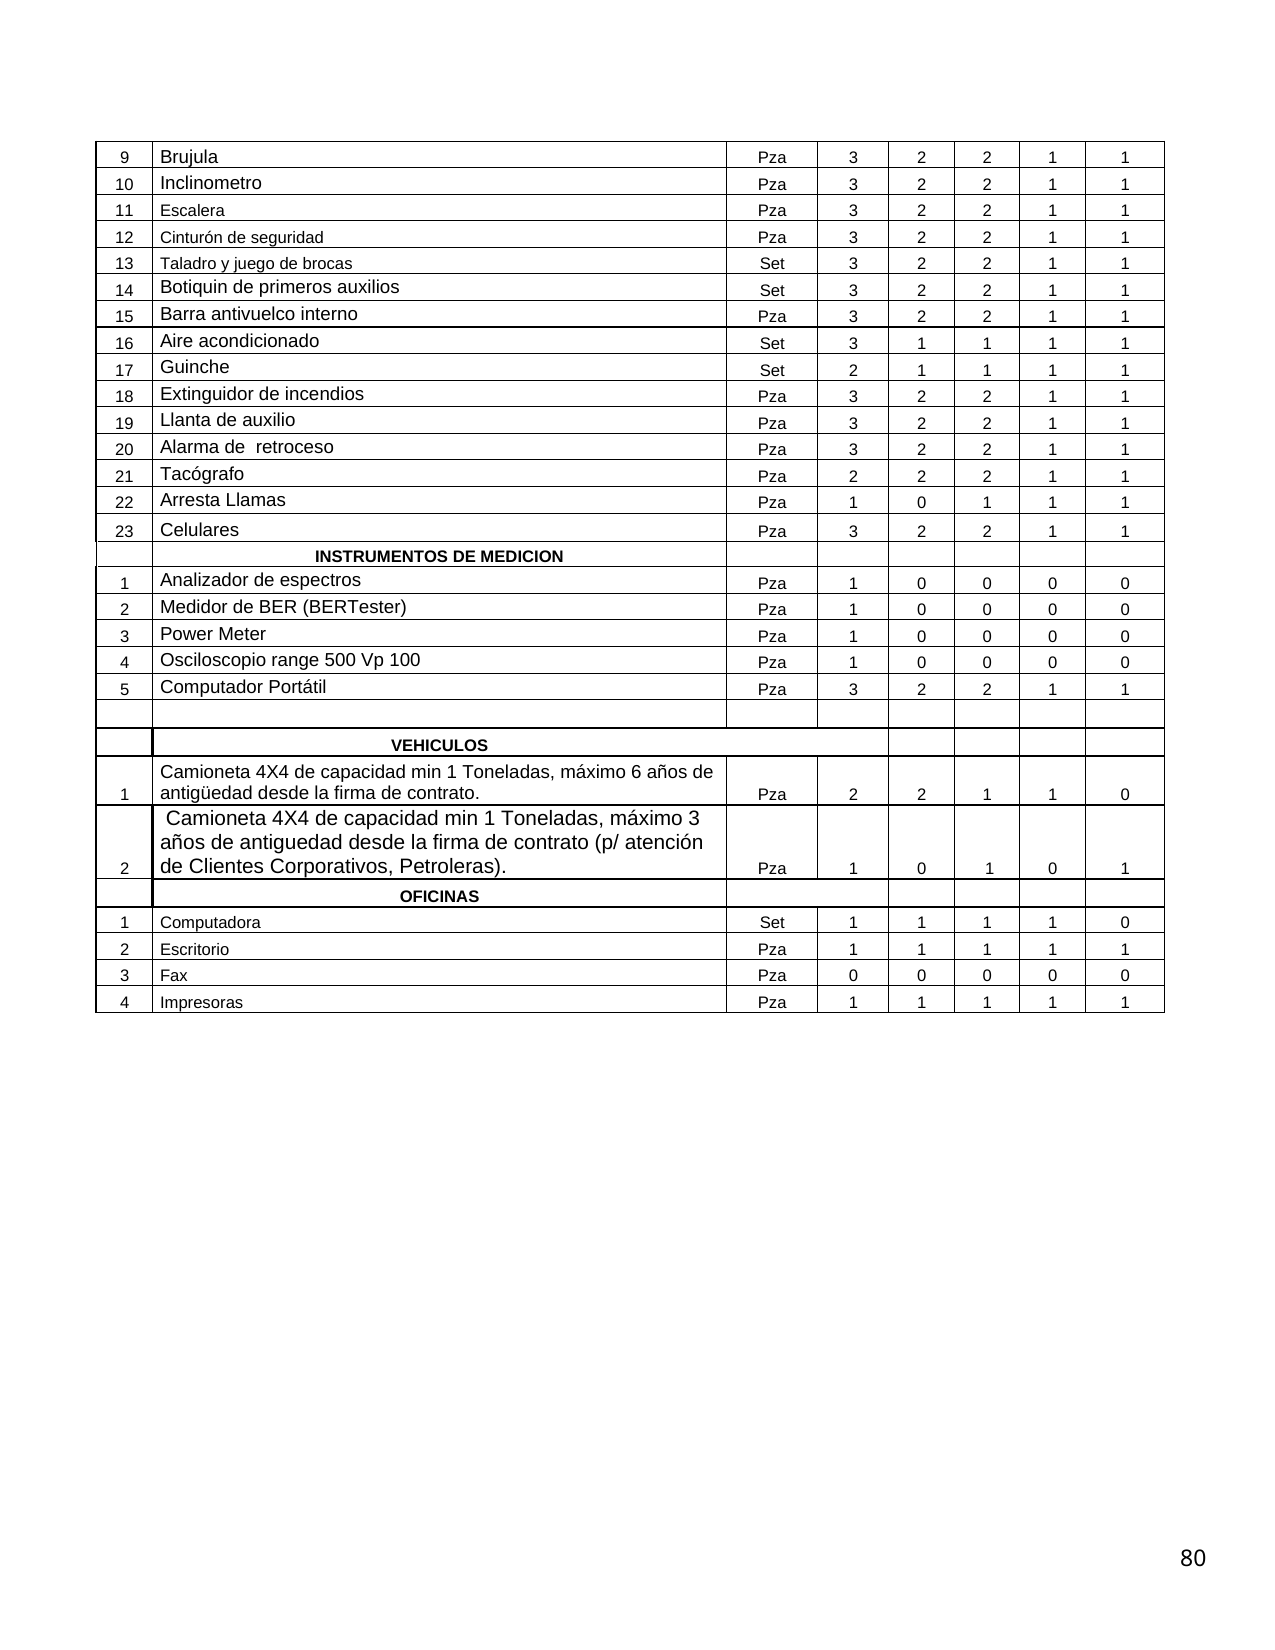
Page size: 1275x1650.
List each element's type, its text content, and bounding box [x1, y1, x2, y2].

table_cell 0 [1086, 647, 1164, 672]
table_cell Pza [727, 960, 817, 985]
table_cell Brujula [153, 142, 726, 167]
table_cell [726, 729, 818, 755]
table_cell [818, 729, 888, 755]
table_cell 1 [1086, 354, 1164, 379]
table_cell 0 [889, 647, 954, 672]
table_cell 1 [1020, 434, 1085, 459]
table_cell 2 [97, 806, 151, 878]
table_cell 1 [889, 986, 954, 1012]
table_cell Set [727, 354, 817, 379]
table_cell Set [727, 908, 817, 932]
table_cell 1 [955, 806, 1019, 878]
table_cell 1 [1086, 407, 1164, 433]
table_cell INSTRUMENTOS DE MEDICION [153, 542, 726, 566]
table_cell Pza [727, 647, 817, 672]
table_cell 1 [1086, 248, 1164, 273]
table_cell Llanta de auxilio [153, 407, 726, 433]
table_cell Fax [153, 960, 726, 985]
table_cell [1020, 542, 1085, 566]
table_cell 4 [97, 986, 152, 1012]
table_cell [955, 880, 1019, 906]
table_cell [1086, 729, 1164, 755]
table_cell 1 [1086, 986, 1164, 1012]
table_cell 1 [818, 986, 888, 1012]
table_cell 0 [1020, 806, 1085, 878]
table_cell 1 [818, 806, 888, 878]
table_cell [1086, 880, 1164, 906]
table_cell Analizador de espectros [153, 567, 726, 593]
table_cell 0 [889, 620, 954, 646]
table_cell Medidor de BER (BERTester) [153, 594, 726, 619]
table_cell 2 [955, 407, 1019, 433]
table_cell Osciloscopio range 500 Vp 100 [153, 647, 726, 672]
table_cell 0 [1086, 908, 1164, 932]
table_cell 1 [1020, 274, 1085, 300]
table_cell 1 [1020, 381, 1085, 406]
table_cell Set [727, 274, 817, 300]
table_cell Pza [727, 757, 817, 804]
table_cell 3 [97, 620, 152, 646]
table_cell 1 [1086, 381, 1164, 406]
table_cell [1086, 700, 1164, 727]
table_cell 0 [1086, 594, 1164, 619]
table_cell 0 [889, 960, 954, 985]
table_cell 0 [1020, 960, 1085, 985]
table_cell 3 [97, 960, 152, 985]
table_cell [97, 729, 151, 755]
table_cell 2 [955, 142, 1019, 167]
table_cell 2 [889, 195, 954, 220]
table_cell 23 [97, 514, 152, 541]
table_cell 1 [818, 620, 888, 646]
table_cell 2 [889, 434, 954, 459]
table_cell 1 [1086, 328, 1164, 353]
table_cell 0 [1020, 594, 1085, 619]
table_cell 0 [1020, 620, 1085, 646]
table_cell 20 [97, 434, 152, 459]
table_cell Impresoras [153, 986, 726, 1012]
table_cell 3 [818, 381, 888, 406]
table_cell 2 [889, 274, 954, 300]
table_cell Pza [727, 407, 817, 433]
table_cell 1 [1020, 933, 1085, 959]
table_cell 1 [1020, 986, 1085, 1012]
table_cell 0 [955, 960, 1019, 985]
table_cell 1 [1086, 674, 1164, 699]
table_cell Pza [727, 221, 817, 247]
table_cell [889, 729, 954, 755]
table_cell Pza [727, 142, 817, 167]
table_cell 2 [889, 674, 954, 699]
table_cell 2 [955, 514, 1019, 541]
table_cell 15 [97, 301, 152, 326]
table_cell 1 [818, 908, 888, 932]
table_cell 1 [1086, 195, 1164, 220]
table_cell 1 [97, 567, 152, 593]
table_cell 1 [1086, 221, 1164, 247]
table_cell Pza [727, 986, 817, 1012]
table_cell 2 [97, 594, 152, 619]
table_cell Tacógrafo [153, 460, 726, 486]
table_cell [955, 542, 1019, 566]
table_cell Extinguidor de incendios [153, 381, 726, 406]
table_cell 1 [818, 567, 888, 593]
table_cell 1 [955, 354, 1019, 379]
table_cell Aire acondicionado [153, 328, 726, 353]
table_cell 1 [1020, 757, 1085, 804]
table_cell 3 [818, 195, 888, 220]
table_cell 3 [818, 328, 888, 353]
table_cell Pza [727, 381, 817, 406]
table_cell 1 [1020, 142, 1085, 167]
table_cell Set [727, 328, 817, 353]
table_cell Arresta Llamas [153, 487, 726, 512]
table_cell 1 [889, 933, 954, 959]
table_cell 1 [818, 933, 888, 959]
table_cell 2 [889, 514, 954, 541]
table_cell 0 [818, 960, 888, 985]
table_cell 0 [955, 567, 1019, 593]
table_cell Pza [727, 434, 817, 459]
table_cell 1 [955, 908, 1019, 932]
table_cell [955, 729, 1019, 755]
table_cell 11 [97, 195, 152, 220]
table_cell 10 [97, 168, 152, 194]
table_cell 2 [955, 195, 1019, 220]
table_cell [818, 542, 888, 566]
table_cell 3 [818, 142, 888, 167]
table_cell 1 [889, 354, 954, 379]
table_cell Computadora [153, 908, 726, 932]
table_cell 0 [955, 647, 1019, 672]
table_cell 3 [818, 514, 888, 541]
table_cell 13 [97, 248, 152, 273]
table_cell 1 [1020, 460, 1085, 486]
table_cell 2 [97, 933, 152, 959]
table_cell Escalera [153, 195, 726, 220]
table_cell [889, 880, 954, 906]
table_cell 0 [1086, 567, 1164, 593]
table_cell 1 [955, 986, 1019, 1012]
table_cell Alarma de retroceso [153, 434, 726, 459]
table_cell 1 [1020, 301, 1085, 326]
table_cell 3 [818, 168, 888, 194]
table_cell 1 [97, 908, 152, 932]
table_cell 5 [97, 674, 152, 699]
table_cell 1 [1020, 248, 1085, 273]
table_cell Power Meter [153, 620, 726, 646]
table_cell 2 [955, 434, 1019, 459]
table_cell 3 [818, 407, 888, 433]
table_cell 19 [97, 407, 152, 433]
table_cell 1 [1086, 514, 1164, 541]
table_cell 1 [889, 908, 954, 932]
table_cell 1 [955, 757, 1019, 804]
table_cell Celulares [153, 514, 726, 541]
table_cell 3 [818, 674, 888, 699]
table_cell 1 [1086, 460, 1164, 486]
table_cell Pza [727, 620, 817, 646]
table_cell 1 [1086, 806, 1164, 878]
table_cell 1 [1086, 933, 1164, 959]
table_cell Inclinometro [153, 168, 726, 194]
table_cell [727, 700, 817, 727]
table_cell 3 [818, 221, 888, 247]
table_cell 2 [889, 407, 954, 433]
table_cell 2 [889, 757, 954, 804]
table_cell 1 [955, 933, 1019, 959]
table_cell OFICINAS [154, 880, 726, 906]
table_cell 22 [97, 487, 152, 512]
table_cell 2 [955, 168, 1019, 194]
table_cell [97, 542, 152, 566]
table_cell [1020, 880, 1085, 906]
table_cell Computador Portátil [153, 674, 726, 699]
table_cell 0 [955, 594, 1019, 619]
table_cell 2 [889, 221, 954, 247]
table_cell [727, 880, 818, 906]
table_cell 0 [1086, 620, 1164, 646]
table_cell 1 [818, 647, 888, 672]
table_cell 2 [955, 221, 1019, 247]
table_cell Pza [727, 168, 817, 194]
table_cell [727, 542, 817, 566]
table_cell Taladro y juego de brocas [153, 248, 726, 273]
table_cell 1 [1020, 674, 1085, 699]
table_cell Camioneta 4X4 de capacidad min 1 Toneladas, máximo 3 años de antiguedad desde la firma de contrato (p/ atención de Clientes Corporativos, Petroleras). [154, 806, 726, 878]
table_cell 17 [97, 354, 152, 379]
table_cell 2 [955, 381, 1019, 406]
table_cell 21 [97, 460, 152, 486]
table_cell 0 [1086, 757, 1164, 804]
table_cell 14 [97, 274, 152, 300]
table_cell 1 [1086, 301, 1164, 326]
table_cell 2 [818, 757, 888, 804]
table_cell 2 [955, 674, 1019, 699]
table_cell 1 [1020, 328, 1085, 353]
table_cell 1 [1086, 142, 1164, 167]
table_cell Escritorio [153, 933, 726, 959]
table_cell [818, 700, 888, 727]
table_cell 1 [818, 594, 888, 619]
table_cell 1 [1020, 354, 1085, 379]
table_cell Pza [727, 195, 817, 220]
table_cell 2 [889, 381, 954, 406]
table_cell Cinturón de seguridad [153, 221, 726, 247]
table_cell [97, 700, 152, 727]
table_cell 9 [97, 142, 152, 167]
table_cell 1 [818, 487, 888, 512]
table_cell VEHICULOS [154, 729, 726, 755]
table_cell [1020, 729, 1085, 755]
table_cell 2 [955, 248, 1019, 273]
table_cell 2 [955, 274, 1019, 300]
table_cell 1 [1020, 487, 1085, 512]
table_cell [818, 880, 888, 906]
table_cell [1086, 542, 1164, 566]
table_cell 18 [97, 381, 152, 406]
table_cell 1 [1086, 487, 1164, 512]
table_cell 3 [818, 301, 888, 326]
table_cell Pza [727, 460, 817, 486]
table_cell 2 [955, 460, 1019, 486]
table_cell 1 [1086, 168, 1164, 194]
table_cell Camioneta 4X4 de capacidad min 1 Toneladas, máximo 6 años de antigüedad desde la firma de contrato. [153, 757, 726, 804]
table_cell 1 [889, 328, 954, 353]
table_cell 3 [818, 434, 888, 459]
table_cell 2 [889, 142, 954, 167]
table_cell Pza [727, 806, 817, 878]
table_cell 0 [1020, 567, 1085, 593]
table_cell 0 [889, 487, 954, 512]
table_cell Pza [727, 674, 817, 699]
table_cell 3 [818, 248, 888, 273]
table_cell 0 [1020, 647, 1085, 672]
table_cell Pza [727, 487, 817, 512]
table_cell Pza [727, 594, 817, 619]
table_cell 0 [955, 620, 1019, 646]
table_cell 1 [1086, 434, 1164, 459]
table_cell 1 [1020, 168, 1085, 194]
table_cell [889, 700, 954, 727]
table_cell 1 [1020, 908, 1085, 932]
table_cell 0 [1086, 960, 1164, 985]
table_cell Barra antivuelco interno [153, 301, 726, 326]
table_cell 3 [818, 274, 888, 300]
table_cell Guinche [153, 354, 726, 379]
table_cell 12 [97, 221, 152, 247]
table_cell 2 [889, 168, 954, 194]
table_cell 1 [955, 487, 1019, 512]
table_cell 1 [1020, 407, 1085, 433]
table_cell 16 [97, 328, 152, 353]
table_cell 0 [889, 567, 954, 593]
table_cell Pza [727, 567, 817, 593]
table_cell 2 [818, 354, 888, 379]
table_cell 2 [955, 301, 1019, 326]
table_cell 2 [889, 248, 954, 273]
table_cell 0 [889, 806, 954, 878]
table_cell [1020, 700, 1085, 727]
table_cell [955, 700, 1019, 727]
table_cell Set [727, 248, 817, 273]
table_cell 2 [889, 301, 954, 326]
table_cell 2 [889, 460, 954, 486]
table_cell Pza [727, 514, 817, 541]
table_cell 1 [1020, 195, 1085, 220]
table_cell Pza [727, 301, 817, 326]
table_cell 4 [97, 647, 152, 672]
table_cell 1 [1086, 274, 1164, 300]
table_cell Botiquin de primeros auxilios [153, 274, 726, 300]
table_cell 1 [1020, 514, 1085, 541]
table_cell Pza [727, 933, 817, 959]
table_cell 1 [1020, 221, 1085, 247]
table_cell [153, 700, 726, 727]
table_cell 1 [97, 757, 152, 804]
table_cell 2 [818, 460, 888, 486]
table_cell 1 [955, 328, 1019, 353]
table_cell [97, 879, 151, 906]
table_cell 0 [889, 594, 954, 619]
table_cell [889, 542, 954, 566]
